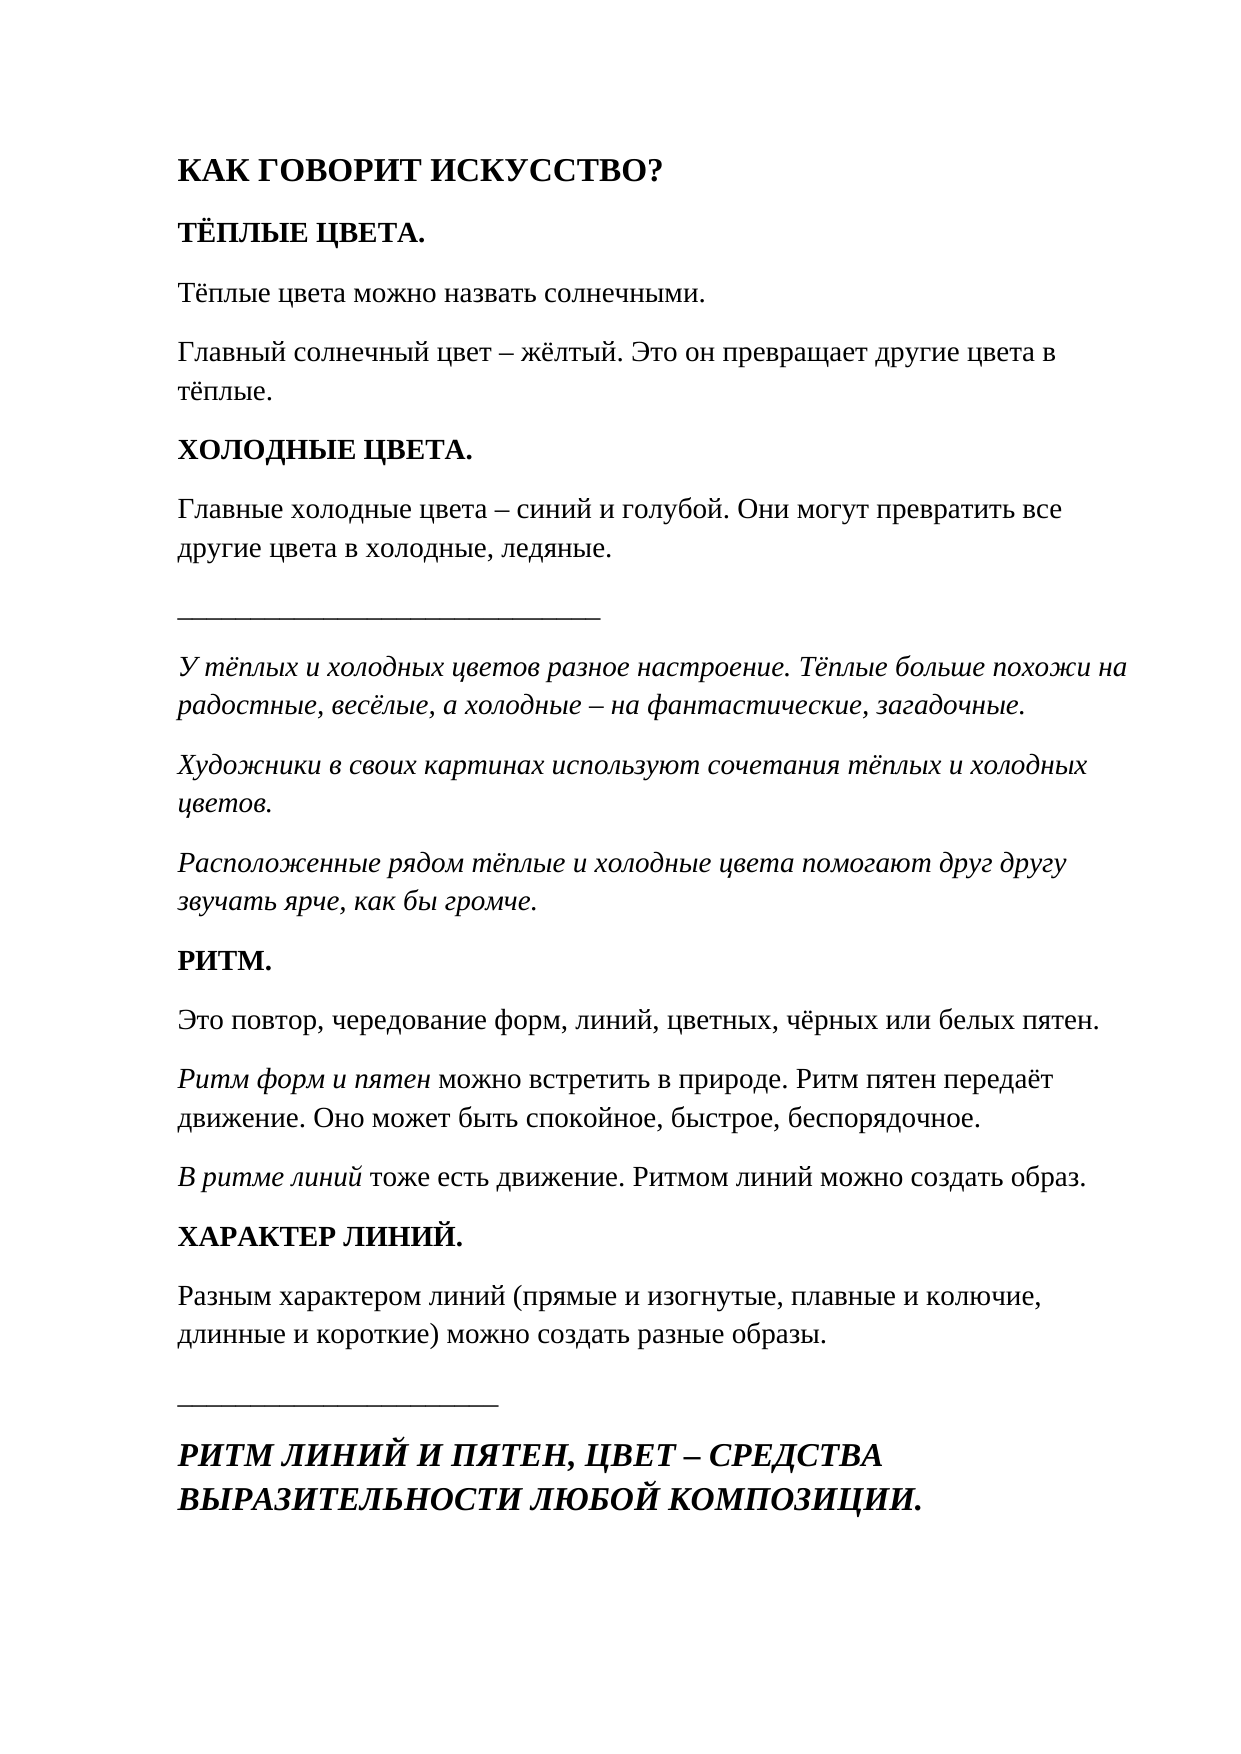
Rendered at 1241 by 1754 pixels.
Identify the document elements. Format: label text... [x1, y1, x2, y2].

text Это повтор, чередование форм, линий, цветных, чёрных или белых пятен. [177, 1002, 1152, 1036]
text Главный солнечный цвет – жёлтый. Это он превращает другие цвета в тёплые. [177, 334, 1152, 406]
text Тёплые цвета можно назвать солнечными. [177, 275, 1152, 308]
text Расположенные рядом тёплые и холодные цвета помогают друг другу звучать ярче, как бы громче. [177, 845, 1152, 917]
text Художники в своих картинах используют сочетания тёплых и холодных цветов. [177, 747, 1152, 819]
text В ритме линий тоже есть движение. Ритмом линий можно создать образ. [177, 1159, 1152, 1193]
text Главные холодные цвета – синий и голубой. Они могут превратить все другие цвета в холодные, ледяные. [177, 492, 1152, 564]
text РИТМ. [177, 943, 1152, 976]
text КАК ГОВОРИТ ИСКУССТВО? [177, 151, 1152, 189]
text Разным характером линий (прямые и изогнутые, плавные и колючие, длинные и короткие) можно создать разные образы. [177, 1278, 1152, 1350]
text ______________________ [177, 1376, 1152, 1409]
text ХАРАКТЕР ЛИНИЙ. [177, 1219, 1152, 1252]
text ХОЛОДНЫЕ ЦВЕТА. [177, 432, 1152, 466]
text У тёплых и холодных цветов разное настроение. Тёплые больше похожи на радостные, весёлые, а холодные – на фантастические, загадочные. [177, 649, 1152, 721]
text _____________________________ [177, 589, 1152, 623]
text Ритм форм и пятен можно встретить в природе. Ритм пятен передаёт движение. Оно может быть спокойное, быстрое, беспорядочное. [177, 1061, 1152, 1133]
text ТЁПЛЫЕ ЦВЕТА. [177, 216, 1152, 249]
text РИТМ ЛИНИЙ И ПЯТЕН, ЦВЕТ – СРЕДСТВА ВЫРАЗИТЕЛЬНОСТИ ЛЮБОЙ КОМПОЗИЦИИ. [177, 1435, 1152, 1518]
